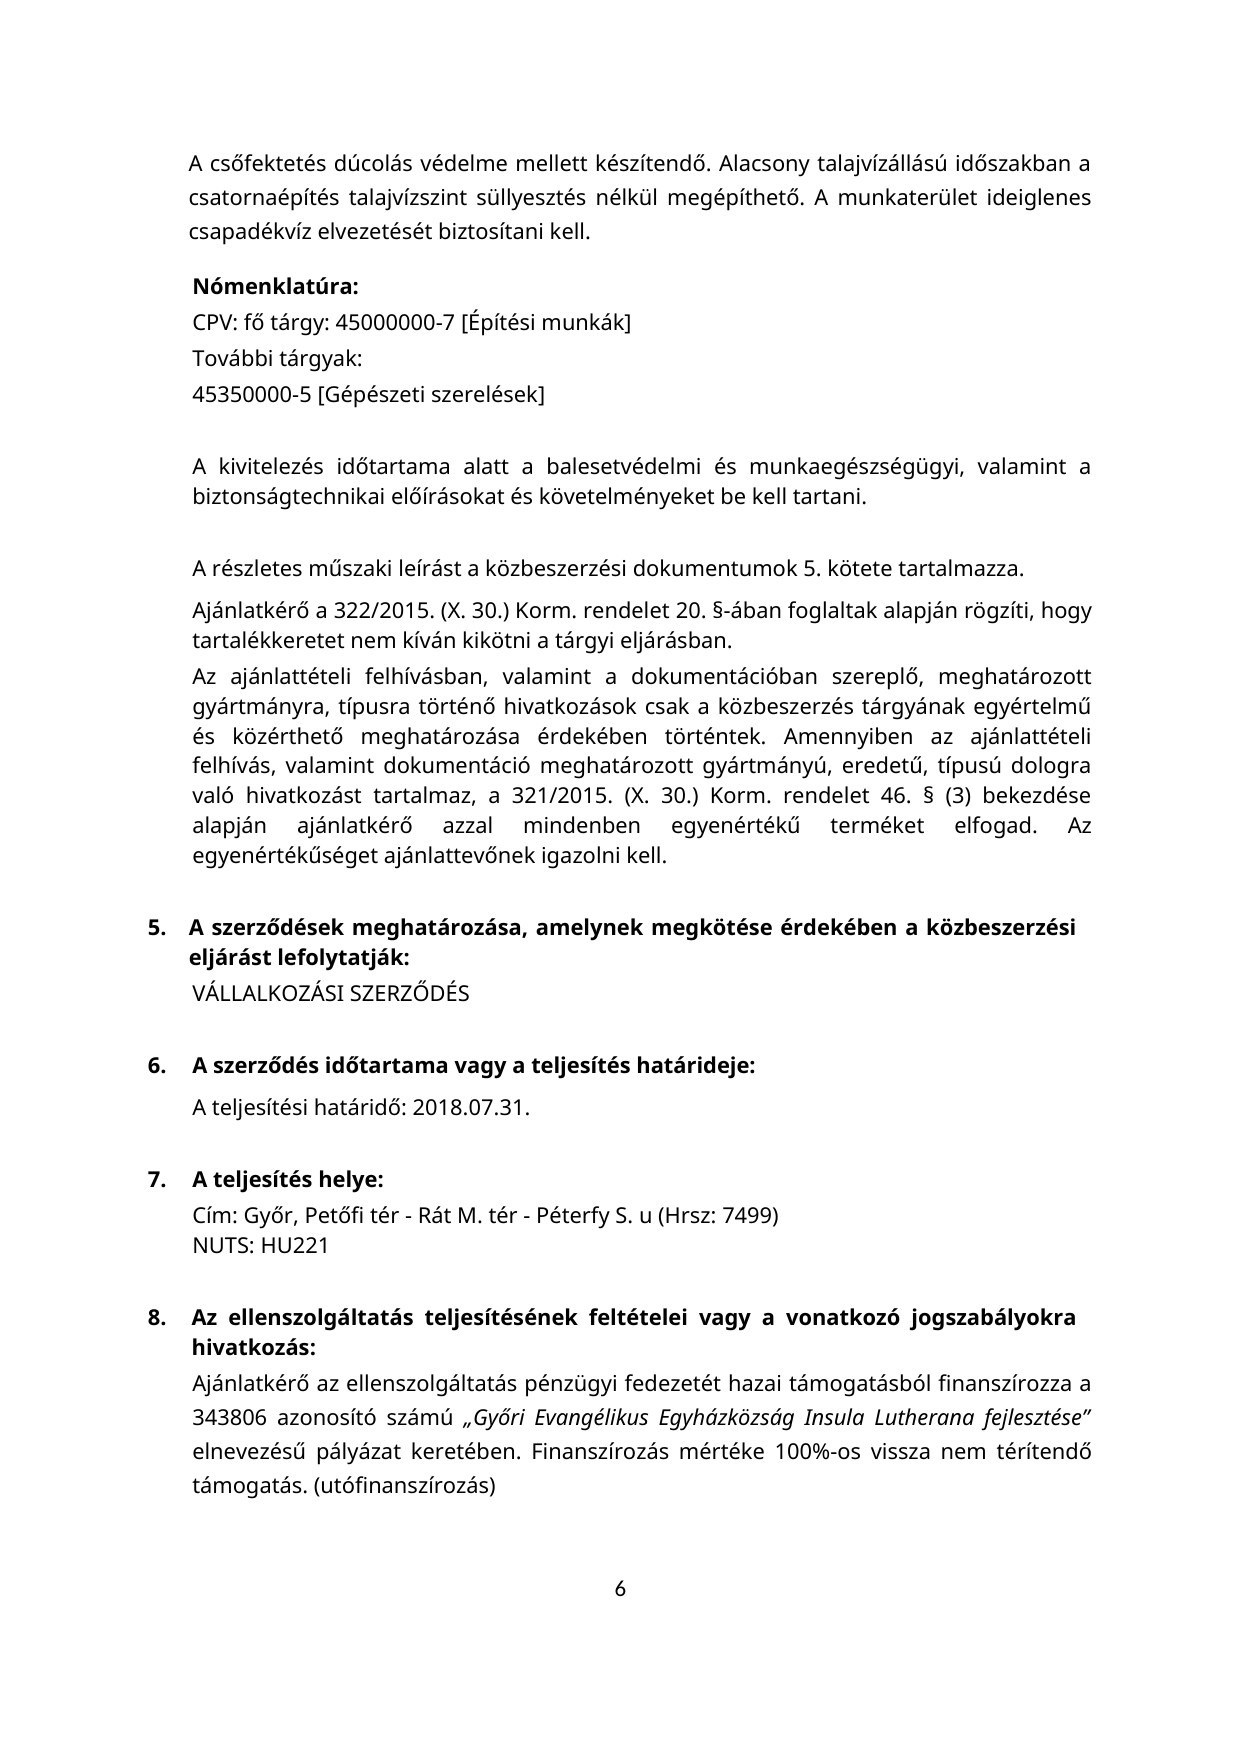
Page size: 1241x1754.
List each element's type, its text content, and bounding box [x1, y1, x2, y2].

text A részletes műszaki leírást a közbeszerzési dokumentumok 5. kötete tartalmazza. [192, 553, 1093, 583]
text Ajánlatkérő a 322/2015. (X. 30.) Korm. rendelet 20. §-ában foglaltak alapján rögzíti, hogy tartalékkeretet nem kíván kikötni a tárgyi eljárásban. [192, 595, 1093, 655]
text Az ajánlattételi felhívásban, valamint a dokumentációban szereplő, meghatározott gyártmányra, típusra történő hivatkozások csak a közbeszerzés tárgyának egyértelmű és közérthető meghatározása érdekében történtek. Amennyiben az ajánlattételi felhívás, valamint dokumentáció meghatározott gyártmányú, eredetű, típusú dologra való hivatkozást tartalmaz, a 321/2015. (X. 30.) Korm. rendelet 46. § (3) bekezdése alapján ajánlatkérő azzal mindenben egyenértékű terméket elfogad. Az egyenértékűséget ajánlattevőnek igazolni kell. [192, 661, 1093, 870]
text Cím: Győr, Petőfi tér - Rát M. tér - Péterfy S. u (Hrsz: 7499) [192, 1200, 1093, 1230]
text 5. A szerződések meghatározása, amelynek megkötése érdekében a közbeszerzési eljárást lefolytatják: [148, 912, 1077, 972]
text 45350000-5 [Gépészeti szerelések] [192, 379, 1093, 409]
text CPV: fő tárgy: 45000000-7 [Építési munkák] [148, 307, 1093, 337]
text A kivitelezés időtartama alatt a balesetvédelmi és munkaegészségügyi, valamint a biztonságtechnikai előírásokat és követelményeket be kell tartani. [192, 451, 1093, 511]
text 7. A teljesítés helye: [148, 1164, 1077, 1194]
text VÁLLALKOZÁSI SZERZŐDÉS [188, 978, 1077, 1008]
text NUTS: HU221 [192, 1230, 1093, 1260]
text A csőfektetés dúcolás védelme mellett készítendő. Alacsony talajvízállású időszakban a csatornaépítés talajvízszint süllyesztés nélkül megépíthető. A munkaterület ideiglenes csapadékvíz elvezetését biztosítani kell. [188, 148, 1093, 246]
text Nómenklatúra: [192, 271, 1093, 301]
text Ajánlatkérő az ellenszolgáltatás pénzügyi fedezetét hazai támogatásból finanszírozza a 343806 azonosító számú „Győri Evangélikus Egyházközság Insula Lutherana fejlesztése” elnevezésű pályázat keretében. Finanszírozás mértéke 100%-os vissza nem térítendő támogatás. (utófinanszírozás) [192, 1368, 1093, 1500]
text További tárgyak: [148, 343, 1093, 373]
text 8. Az ellenszolgáltatás teljesítésének feltételei vagy a vonatkozó jogszabályokra hivatkozás: [148, 1302, 1077, 1362]
text 6. A szerződés időtartama vagy a teljesítés határideje: [148, 1050, 1077, 1080]
text A teljesítési határidő: 2018.07.31. [192, 1092, 1093, 1122]
